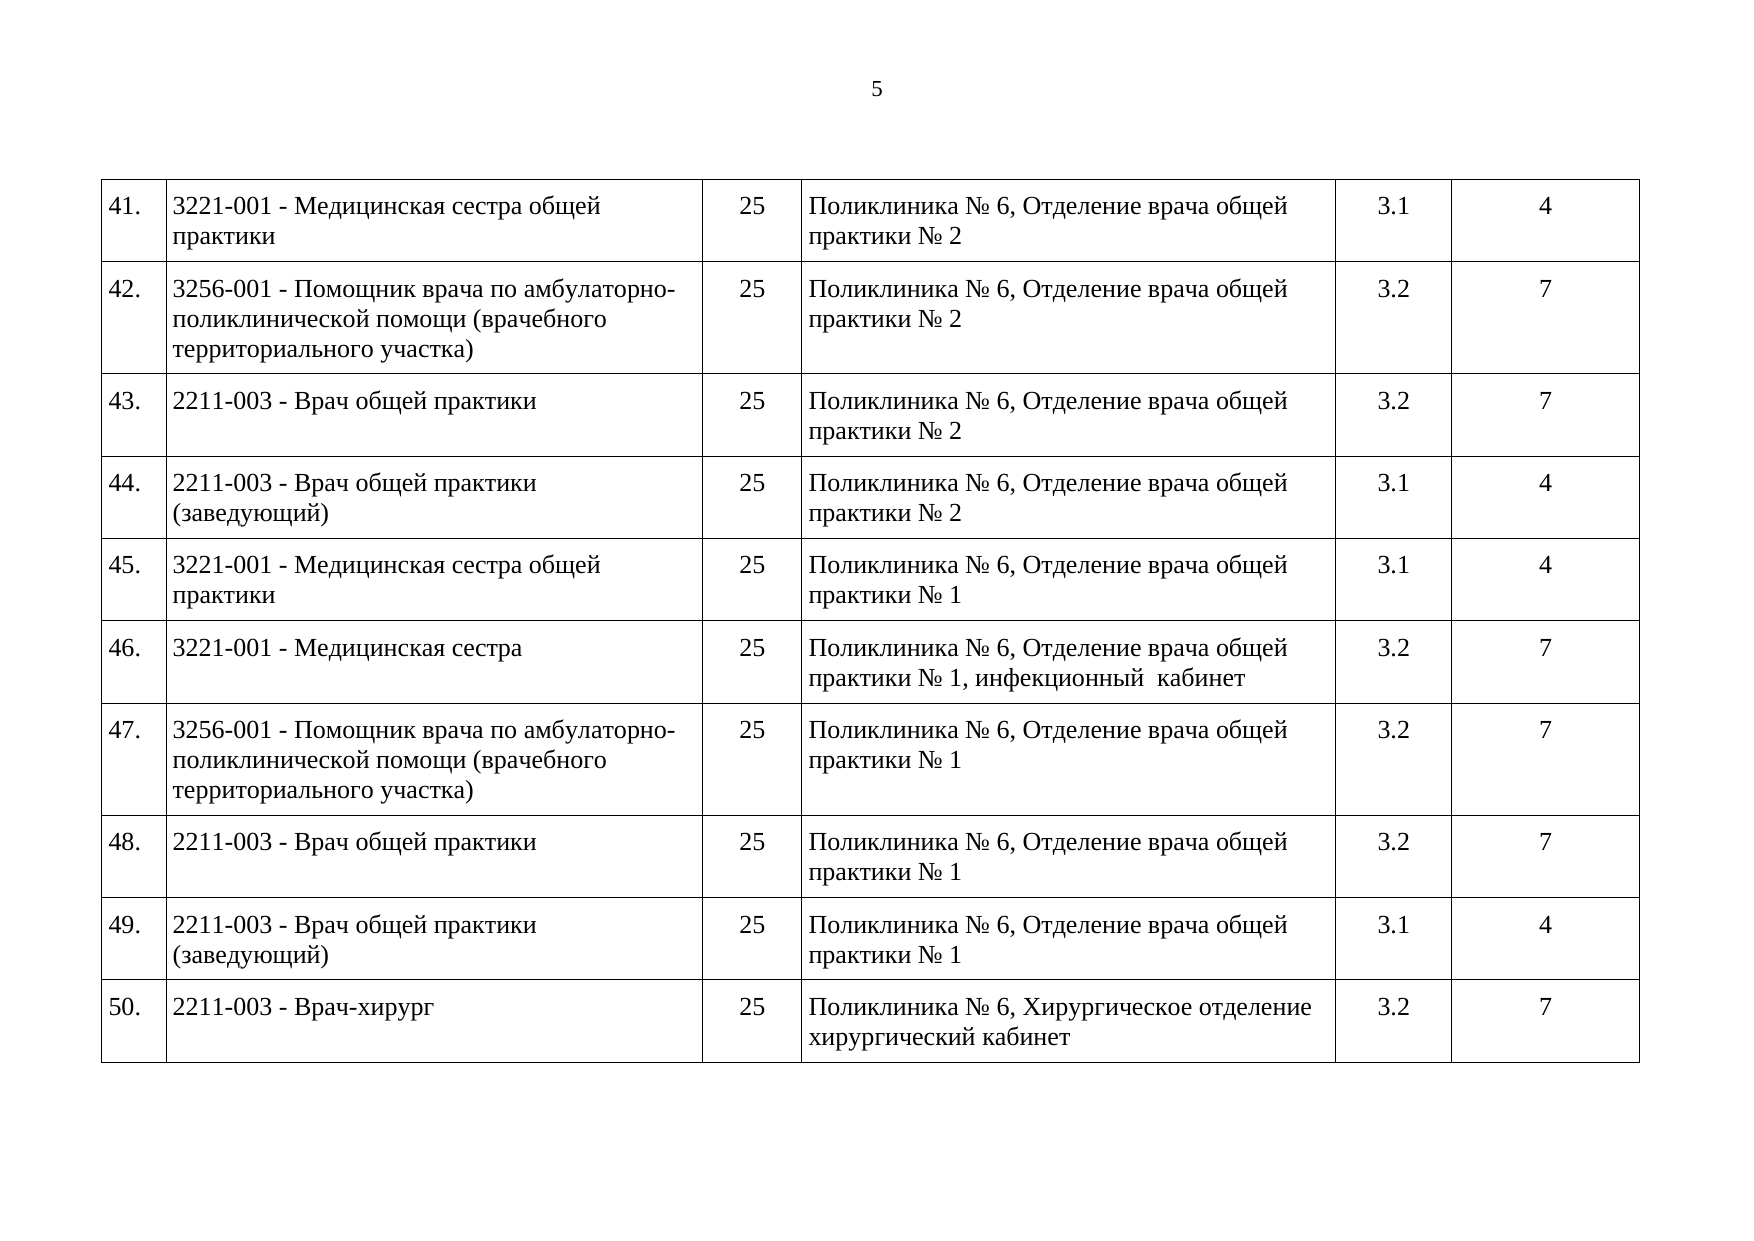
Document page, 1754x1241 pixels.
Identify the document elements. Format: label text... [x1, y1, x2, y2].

table_cell [102, 539, 166, 620]
table_cell 7 [1452, 980, 1639, 1062]
table_cell 25 [703, 539, 801, 620]
table_cell 3221-001 - Медицинская сестра [167, 621, 702, 702]
table_cell [102, 621, 166, 702]
table_cell 3.1 [1336, 539, 1451, 620]
table_cell 2211-003 - Врач общей практики (заведующий) [167, 457, 702, 538]
table_cell 7 [1452, 816, 1639, 897]
table_cell 7 [1452, 374, 1639, 456]
table_cell [102, 704, 166, 815]
table_cell 3.2 [1336, 621, 1451, 702]
table_cell 25 [703, 980, 801, 1062]
table_cell [102, 457, 166, 538]
table_cell Поликлиника № 6, Отделение врача общей практики № 1 [802, 539, 1335, 620]
table_cell 3256-001 - Помощник врача по амбулаторно-поликлинической помощи (врачебного территориального участка) [167, 262, 702, 373]
table_cell [102, 898, 166, 979]
table_cell [102, 980, 166, 1062]
table_cell Поликлиника № 6, Хирургическое отделение хирургический кабинет [802, 980, 1335, 1062]
table_cell Поликлиника № 6, Отделение врача общей практики № 1 [802, 898, 1335, 979]
table_cell 25 [703, 816, 801, 897]
table_cell 25 [703, 898, 801, 979]
table_cell 3.2 [1336, 374, 1451, 456]
table_cell 3.2 [1336, 816, 1451, 897]
table_cell 3.2 [1336, 262, 1451, 373]
table_cell 4 [1452, 898, 1639, 979]
table_cell 25 [703, 704, 801, 815]
table_cell 3.2 [1336, 704, 1451, 815]
table_cell Поликлиника № 6, Отделение врача общей практики № 1 [802, 816, 1335, 897]
table_cell Поликлиника № 6, Отделение врача общей практики № 1 [802, 704, 1335, 815]
table_cell 4 [1452, 457, 1639, 538]
table_cell 25 [703, 262, 801, 373]
table_cell 25 [703, 457, 801, 538]
table_cell 7 [1452, 621, 1639, 702]
table_cell [102, 180, 166, 261]
table_cell 25 [703, 621, 801, 702]
table_cell 25 [703, 180, 801, 261]
table_cell 3256-001 - Помощник врача по амбулаторно-поликлинической помощи (врачебного территориального участка) [167, 704, 702, 815]
table_cell 4 [1452, 180, 1639, 261]
table_cell 3.2 [1336, 980, 1451, 1062]
table_cell 7 [1452, 262, 1639, 373]
table_cell 2211-003 - Врач общей практики [167, 374, 702, 456]
table_cell Поликлиника № 6, Отделение врача общей практики № 2 [802, 457, 1335, 538]
table_cell 25 [703, 374, 801, 456]
table_cell 7 [1452, 704, 1639, 815]
table_cell [102, 262, 166, 373]
table_cell Поликлиника № 6, Отделение врача общей практики № 1, инфекционный кабинет [802, 621, 1335, 702]
table_cell Поликлиника № 6, Отделение врача общей практики № 2 [802, 180, 1335, 261]
table_cell [102, 816, 166, 897]
table_cell 2211-003 - Врач общей практики (заведующий) [167, 898, 702, 979]
table_cell Поликлиника № 6, Отделение врача общей практики № 2 [802, 374, 1335, 456]
table_cell Поликлиника № 6, Отделение врача общей практики № 2 [802, 262, 1335, 373]
table_cell 2211-003 - Врач общей практики [167, 816, 702, 897]
table_cell [102, 374, 166, 456]
table_cell 3.1 [1336, 457, 1451, 538]
table_cell 3.1 [1336, 180, 1451, 261]
table_cell 3221-001 - Медицинская сестра общей практики [167, 180, 702, 261]
table_cell 2211-003 - Врач-хирург [167, 980, 702, 1062]
table_cell 3221-001 - Медицинская сестра общей практики [167, 539, 702, 620]
table_cell 4 [1452, 539, 1639, 620]
table_cell 3.1 [1336, 898, 1451, 979]
